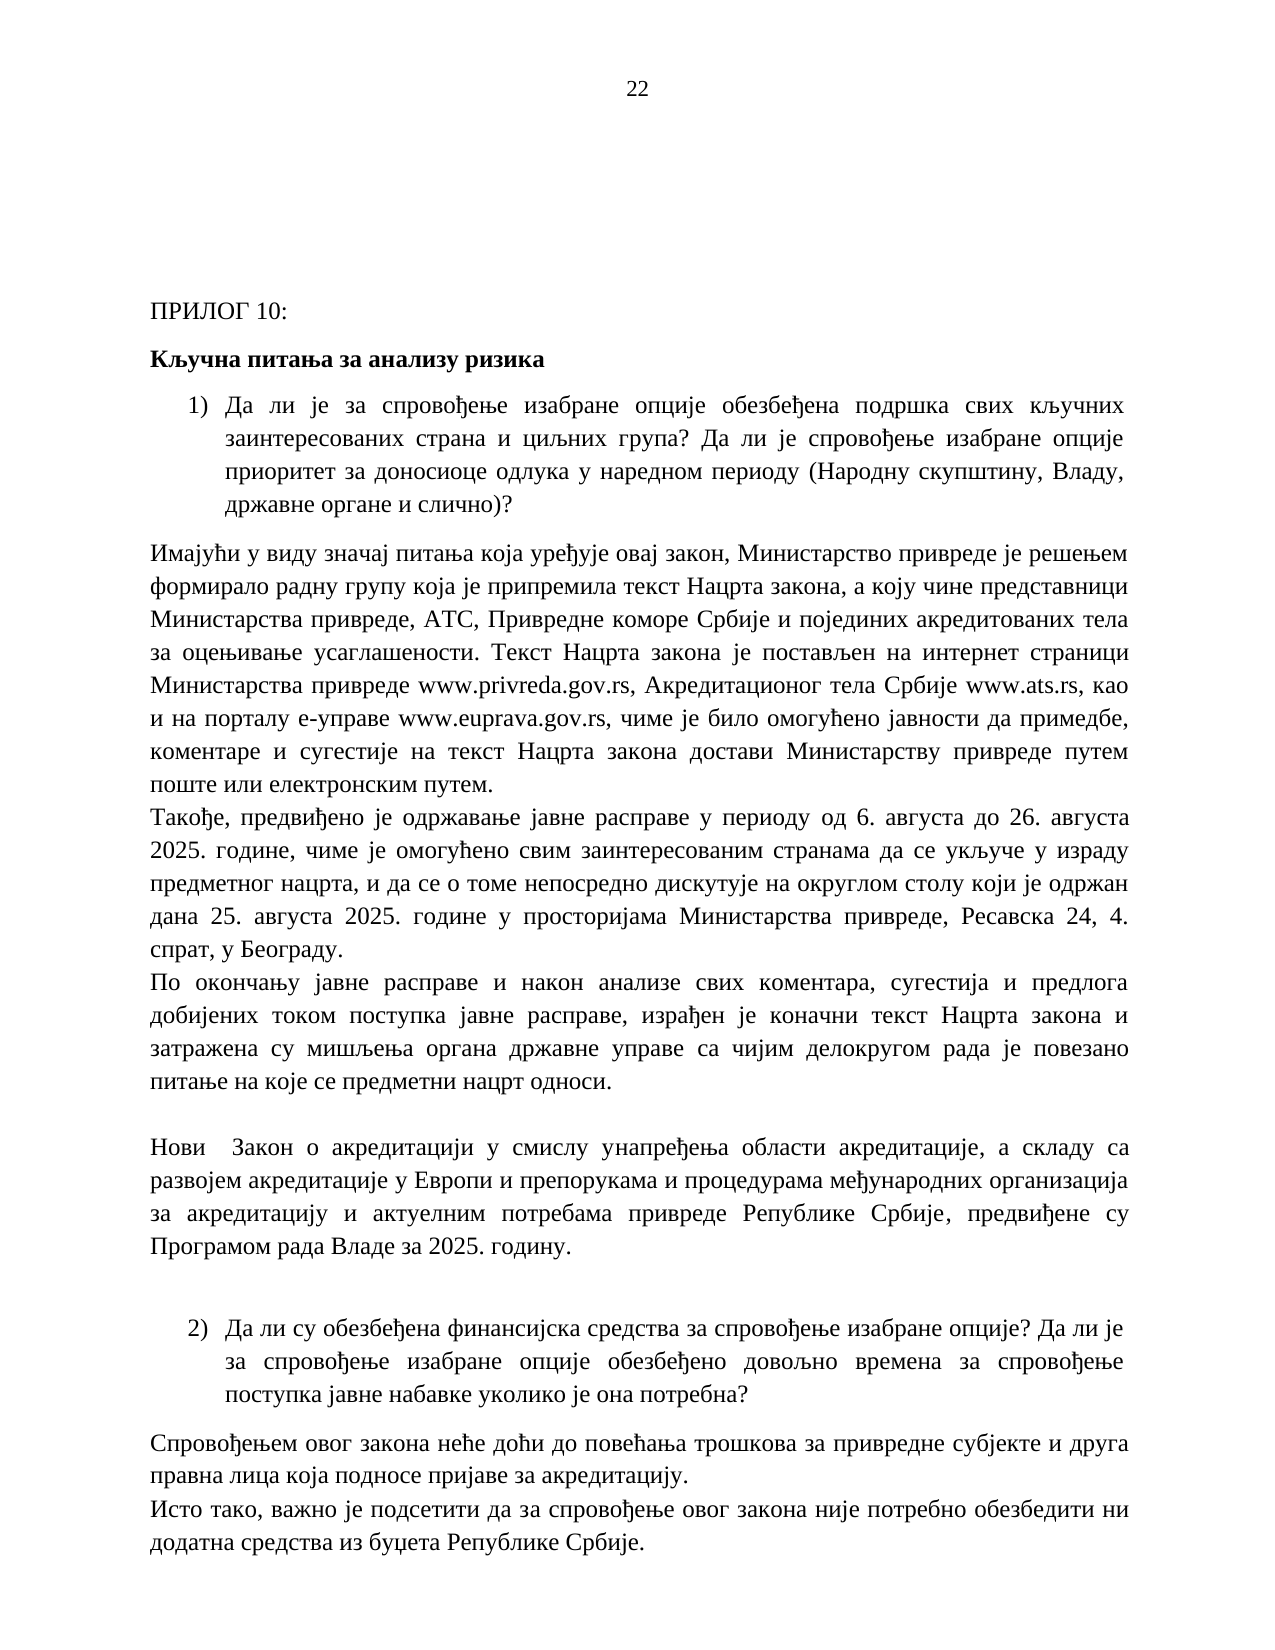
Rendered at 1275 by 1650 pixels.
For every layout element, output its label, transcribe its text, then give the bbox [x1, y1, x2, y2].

text Исто тако, важно је подсетити да за спровођење овог закона није потребно обезбедити ни додатна средства из буџета Републике Србије. [150, 1494, 1129, 1555]
text Имајући у виду значај питања која уређује овај закон, Министарство привреде је решењем формирало радну групу која је припремила текст Нацрта закона, а коју чине представници Министарства привреде, АТС, Привредне коморе Србије и појединих акредитованих тела за оцењивање усаглашености. Текст Нацрта закона је постављен на интернет страници Министарства привреде www.privreda.gov.rs, Акредитационог тела Србије www.ats.rs, као и на порталу е-управе www.euprava.gov.rs, чиме је било омогућено јавности да примедбе, коментаре и сугестије на текст Нацрта закона достави Министарству привреде путем поште или електронским путем. [150, 538, 1129, 798]
text Такође, предвиђено је одржавање јавне расправе у периоду од 6. августа до 26. августа 2025. године, чиме је омогућено свим заинтересованим странама да се укључе у израду предметног нацрта, и да се о томе непосредно дискутује на округлом столу који је одржан дана 25. августа 2025. године у просторијама Министарства привреде, Ресавска 24, 4. спрат, у Београду. [150, 802, 1129, 963]
text ПРИЛОГ 10: [150, 296, 1125, 325]
text По окончању јавне расправе и након анализе свих коментара, сугестија и предлога добијених током поступка јавне расправе, израђен је коначни текст Нацрта закона и затражена су мишљења органа државне управе са чијим делокругом рада је повезано питање на које се предметни нацрт односи. [150, 967, 1129, 1095]
list Да ли је за спровођење изабране опције обезбеђена подршка свих кључних заинтересованих страна и циљних група? Да ли је спровођење изабране опције приоритет за доносиоце одлука у наредном периоду (Народну скупштину, Владу, државне органе и слично)? [187, 390, 1125, 518]
text Кључна питања за анализу ризика [150, 344, 1125, 373]
list Да ли су обезбеђена финансијска средства за спровођење изабране опције? Да ли је за спровођење изабране опције обезбеђено довољно времена за спровођење поступка јавне набавке уколико је она потребна? [187, 1313, 1125, 1408]
text Cпровођењем овог закона неће доћи до повећања трошкова за привредне субјекте и друга правна лица која подносе пријаве за акредитацију. [150, 1428, 1129, 1489]
text Нови Закон о акредитацији у смислу унапређења области акредитације, а складу са развојем акредитације у Европи и препорукама и процедурама међународних организација за акредитацију и актуелним потребама привреде Републике Србије, предвиђене су Програмом рада Владе за 2025. годину. [150, 1132, 1129, 1260]
